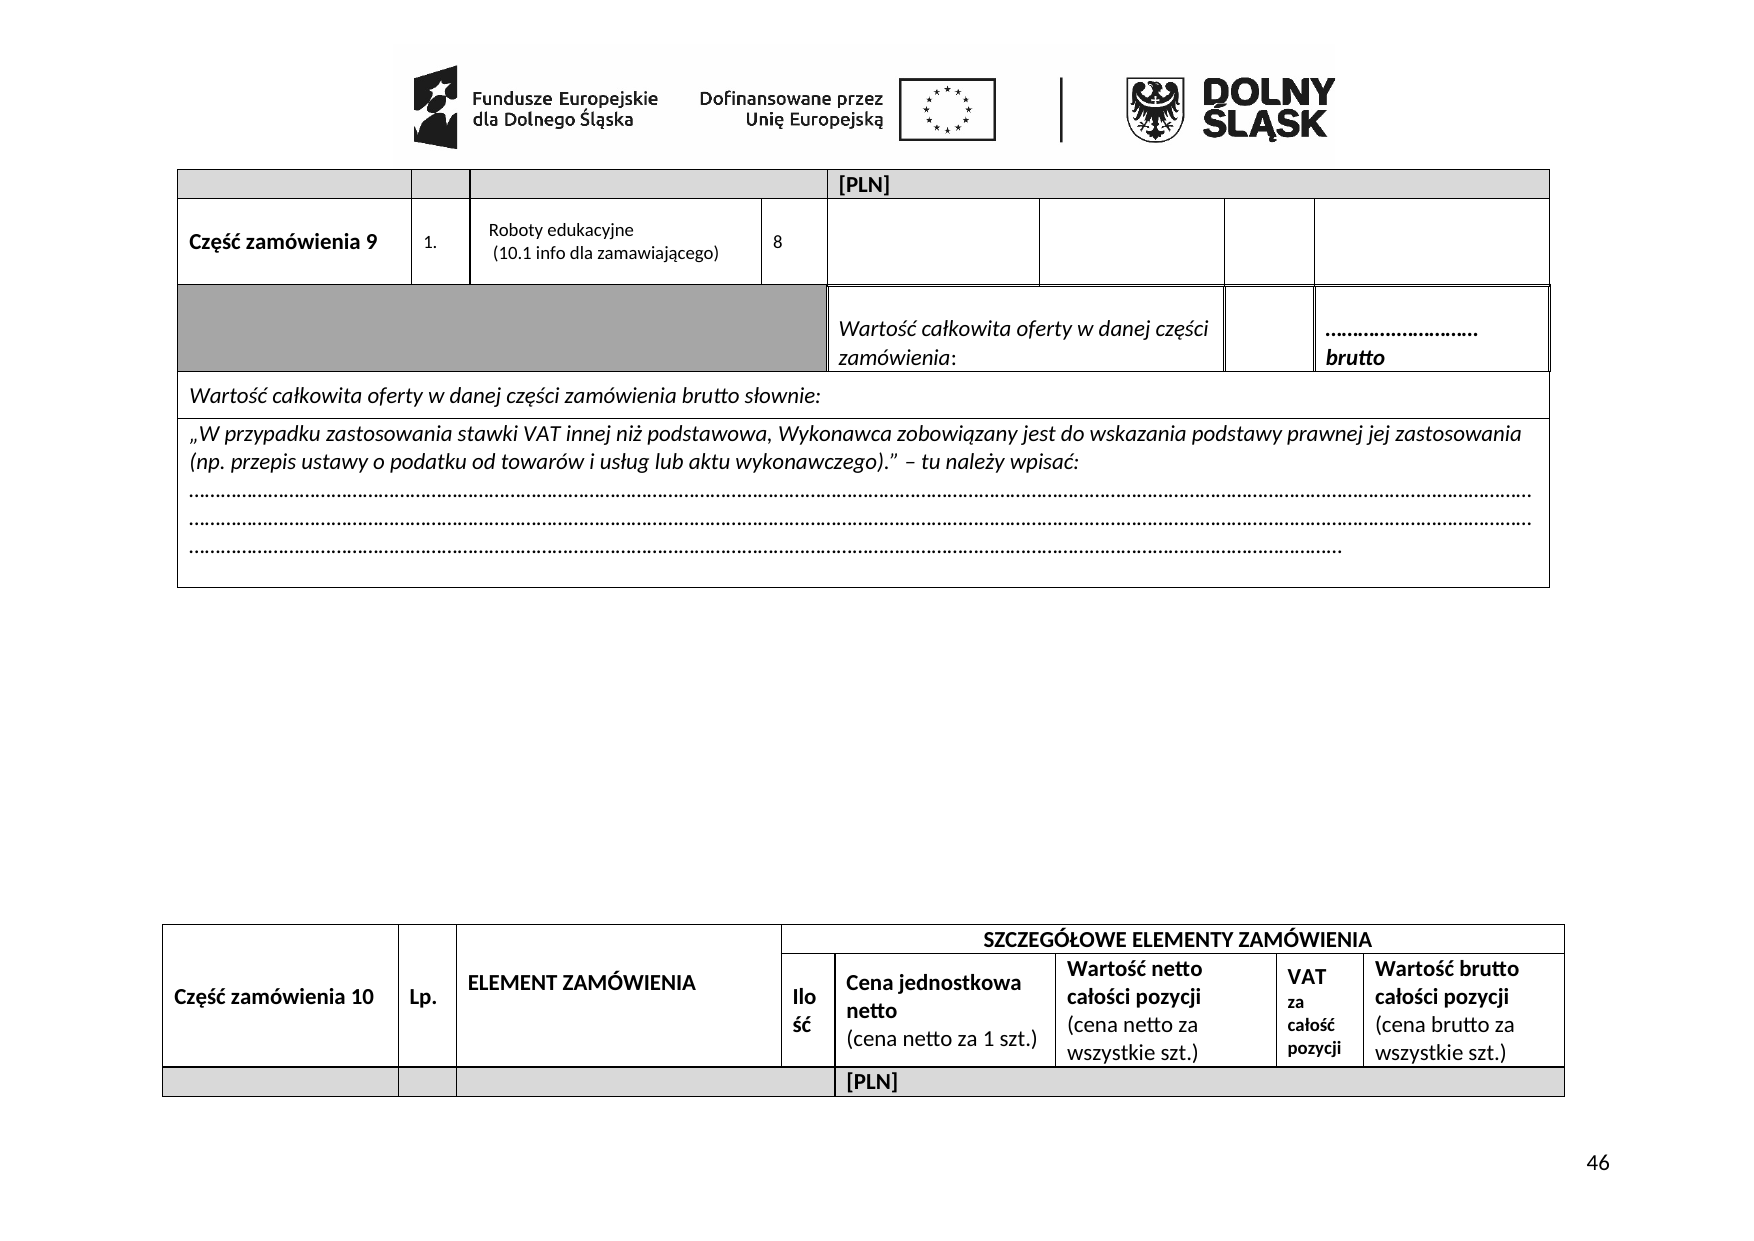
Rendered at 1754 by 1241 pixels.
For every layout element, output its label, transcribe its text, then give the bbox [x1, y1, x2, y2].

table_cell [1040, 199, 1224, 283]
table_cell [1226, 287, 1313, 371]
table_cell Ilość [782, 954, 834, 1066]
table_cell [471, 170, 827, 198]
table_cell [178, 170, 411, 198]
table_cell Część zamówienia 9 [178, 199, 411, 283]
table_header SZCZEGÓŁOWE ELEMENTY ZAMÓWIENIA [782, 925, 1564, 953]
table_cell VAT za całość pozycji [1277, 954, 1363, 1066]
table_header Lp. [399, 925, 456, 1066]
table_cell Wartość netto całości pozycji (cena netto za wszystkie szt.) [1056, 954, 1276, 1066]
table_cell Cena jednostkowa netto (cena netto za 1 szt.) [836, 954, 1055, 1066]
table_cell [457, 1068, 834, 1096]
table_cell „W przypadku zastosowania stawki VAT innej niż podstawowa, Wykonawca zobowiązany jest do wskazania podstawy prawnej jej zastosowania (np. przepis ustawy o podatku od towarów i usług lub aktu wykonawczego).” – tu należy wpisać:……………………………………………………………………………………………………………………………………………………………………………………………………………………………………………………………………………………………………………………………………………………………………………………………………………………………………………………………………………………………………………………………………………………………………………………………………………………………………………………………………… [178, 419, 1549, 587]
table_cell [PLN] [836, 1068, 1564, 1096]
table_cell [399, 1068, 456, 1096]
table_cell Wartość brutto całości pozycji (cena brutto za wszystkie szt.) [1364, 954, 1564, 1066]
table_cell 1. [412, 199, 469, 283]
table_cell [1225, 199, 1314, 283]
table_cell [PLN] [828, 170, 1549, 198]
table_cell 8 [762, 199, 827, 283]
table_cell [828, 199, 1039, 283]
table_cell Wartość całkowita oferty w danej części zamówienia: [829, 287, 1223, 371]
table_header Część zamówienia 10 [163, 925, 398, 1066]
table_cell [163, 1068, 398, 1096]
table_cell Wartość całkowita oferty w danej części zamówienia brutto słownie: [178, 372, 1549, 418]
table_cell [178, 285, 826, 371]
table_header ELEMENT ZAMÓWIENIA [457, 925, 781, 1066]
table_cell [412, 170, 469, 198]
picture [392, 44, 1336, 169]
table_cell [1315, 199, 1549, 283]
table_cell [471, 199, 761, 283]
table_cell ………….…………… brutto [1316, 287, 1548, 371]
